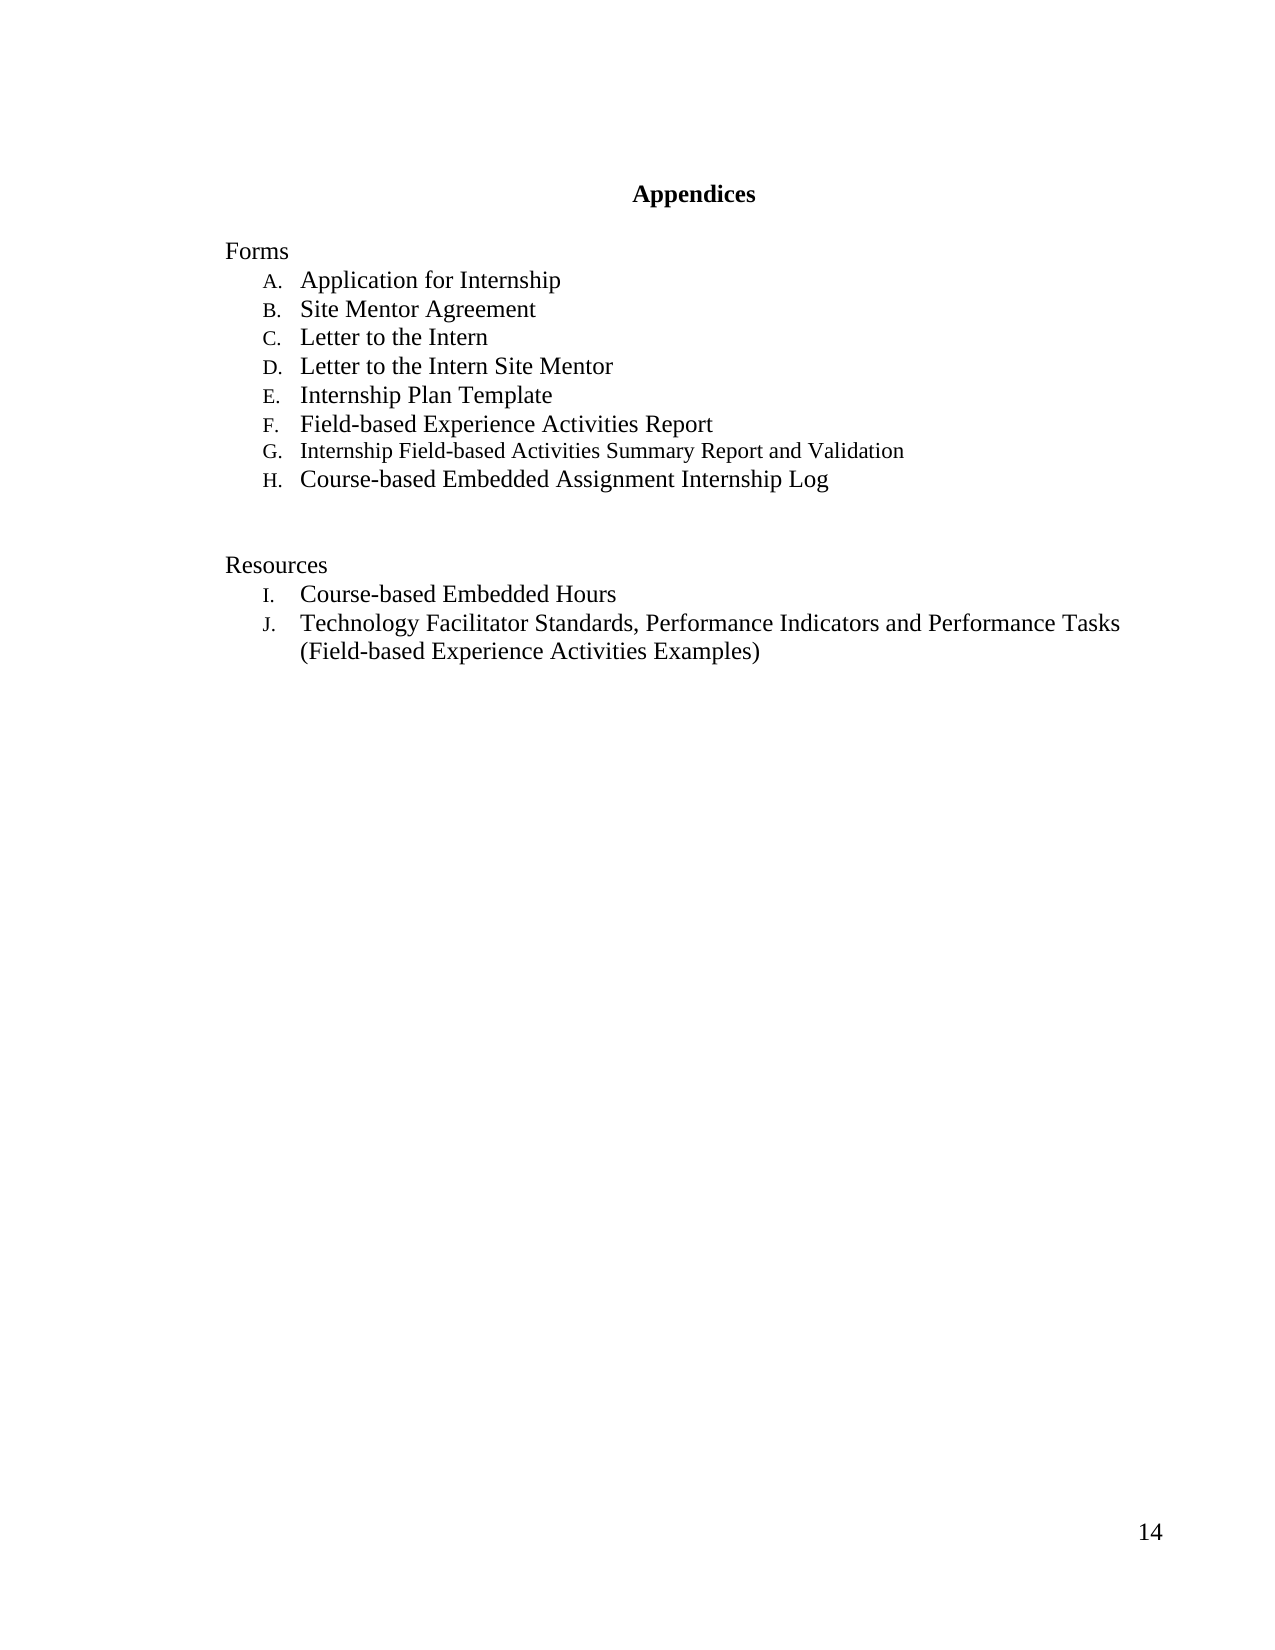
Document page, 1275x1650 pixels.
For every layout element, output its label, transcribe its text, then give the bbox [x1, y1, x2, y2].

list Application for Internship [262, 265, 1162, 294]
list Letter to the Intern Site Mentor [262, 351, 1162, 380]
list Technology Facilitator Standards, Performance Indicators and Performance Tasks [262, 608, 1162, 636]
text Forms [150, 236, 1162, 265]
list Course-based Embedded Assignment Internship Log [262, 464, 1162, 493]
text Resources [225, 550, 1162, 579]
list Internship Plan Template [262, 380, 1162, 409]
list Internship Field-based Activities Summary Report and Validation [262, 437, 1162, 464]
list Letter to the Intern [262, 322, 1162, 351]
list Site Mentor Agreement [262, 294, 1162, 322]
text Appendices [225, 179, 1162, 207]
list Course-based Embedded Hours [262, 579, 1162, 608]
text (Field-based Experience Activities Examples) [262, 636, 1162, 665]
list Field-based Experience Activities Report [262, 409, 1162, 437]
